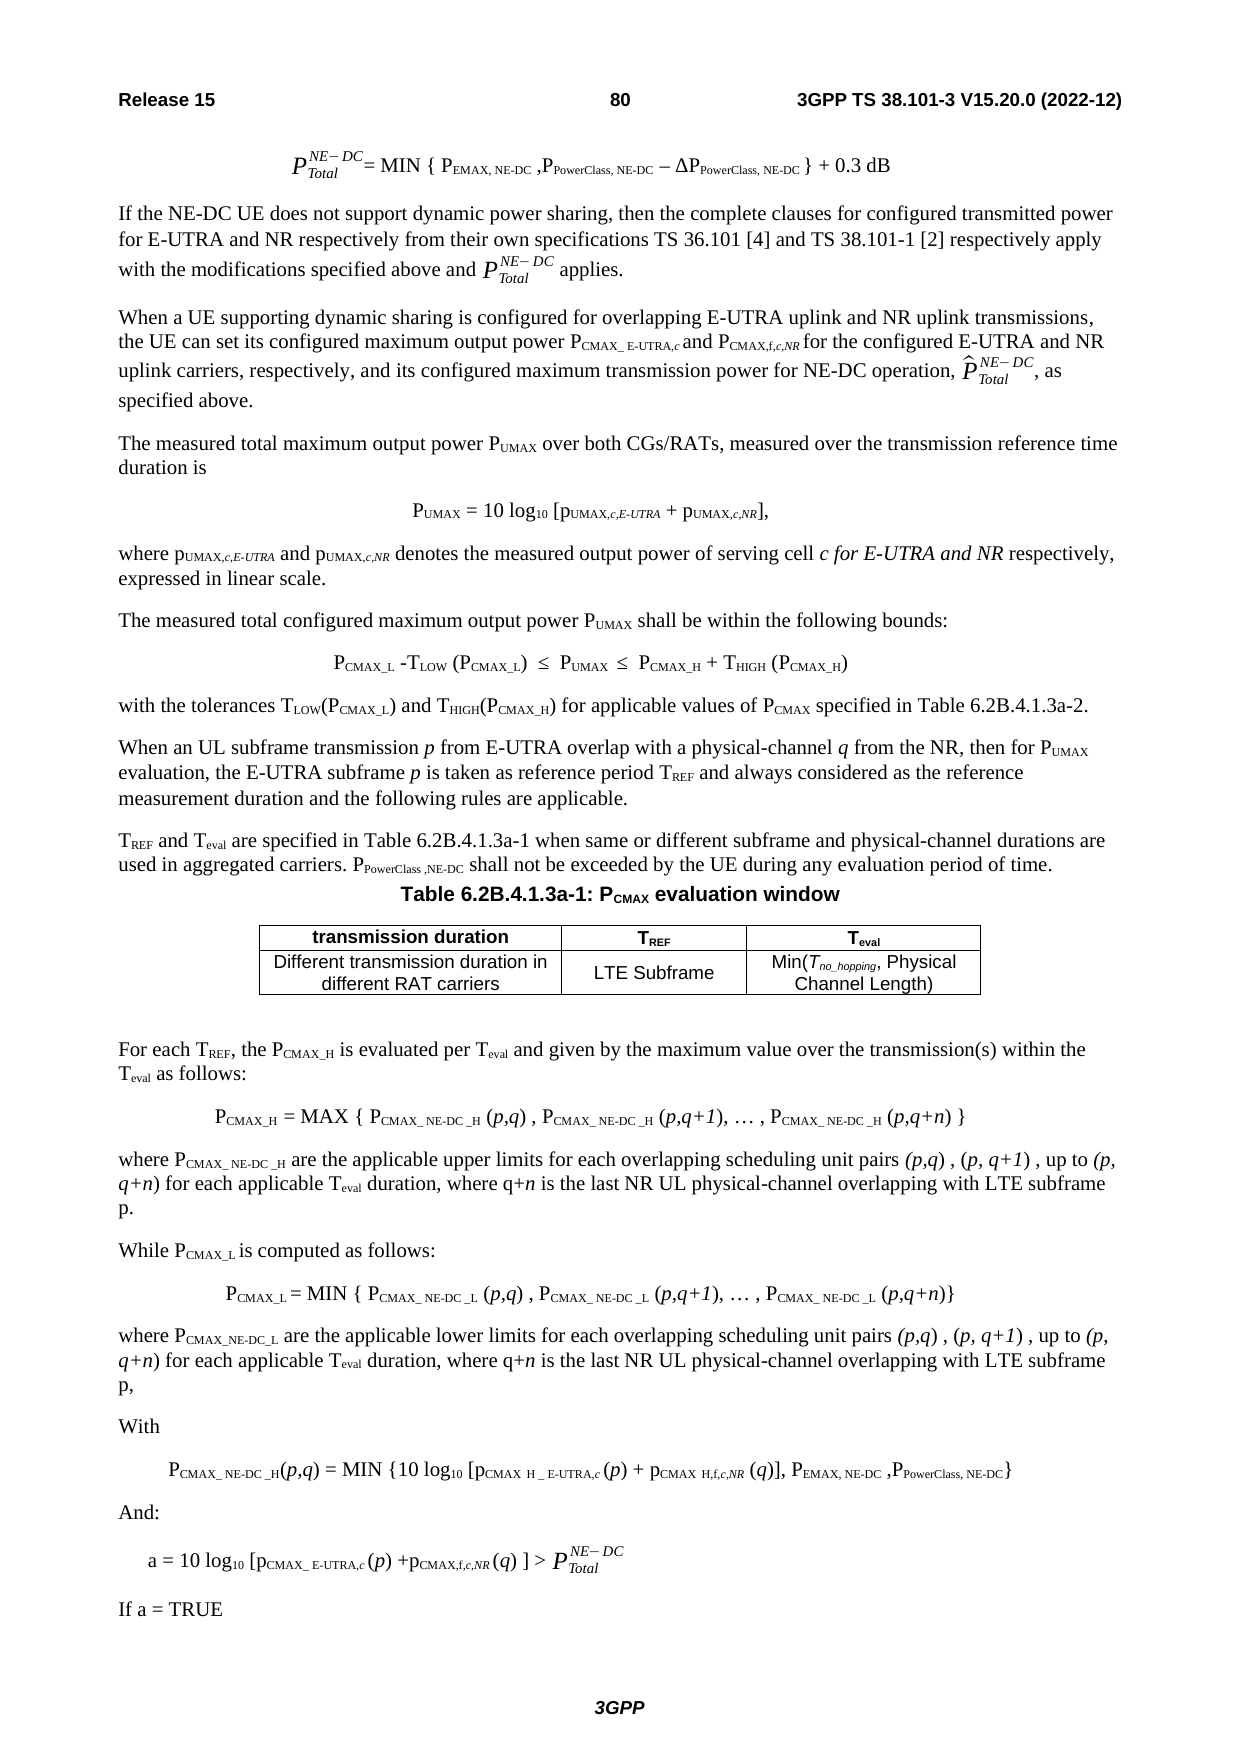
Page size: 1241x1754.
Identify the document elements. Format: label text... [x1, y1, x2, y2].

text When a UE supporting dynamic sharing is configured for overlapping E-UTRA uplink and NR uplink transmissions, the UE can set its configured maximum output power PCMAX_ E-UTRA,c and PCMAX,f,c,NR for the configured E-UTRA and NR uplink carriers, respectively, and its configured maximum transmission power for NE-DC operation, , as specified above. [118, 305, 1122, 412]
text TREF and Teval are specified in Table 6.2B.4.1.3a-1 when same or different subframe and physical-channel durations are used in aggregated carriers. PPowerClass ,NE-DC shall not be exceeded by the UE during any evaluation period of time. [118, 828, 1122, 876]
table_cell Different transmission duration in different RAT carriers [260, 951, 561, 994]
table_header TREF [562, 926, 746, 950]
text Table 6.2B.4.1.3a-1: PCMAX evaluation window [118, 882, 1122, 906]
text PUMAX = 10 log10 [pUMAX,c,E-UTRA + pUMAX,c,NR], [118, 498, 1122, 522]
text PCMAX_L -TLOW (PCMAX_L) ≤ PUMAX ≤ PCMAX_H + THIGH (PCMAX_H) [118, 650, 1122, 674]
text PCMAX_H = MAX { PCMAX_ NE-DC _H (p,q) , PCMAX_ NE-DC _H (p,q+1), … , PCMAX_ NE-DC _H (p,q+n) } [118, 1104, 1122, 1128]
table_header transmission duration [260, 926, 561, 950]
table_header Teval [747, 926, 980, 950]
table_cell Min(Tno_hopping, Physical Channel Length) [747, 951, 980, 994]
text where PCMAX_ NE-DC _H are the applicable upper limits for each overlapping scheduling unit pairs (p,q) , (p, q+1) , up to (p, q+n) for each applicable Teval duration, where q+n is the last NR UL physical-channel overlapping with LTE subframe p. [118, 1147, 1122, 1219]
text If the NE-DC UE does not support dynamic power sharing, then the complete clauses for configured transmitted power for E-UTRA and NR respectively from their own specifications TS 36.101 [4] and TS 38.101-1 [2] respectively apply with the modifications specified above and applies. [118, 201, 1122, 287]
text For each TREF, the PCMAX_H is evaluated per Teval and given by the maximum value over the transmission(s) within the Teval as follows: [118, 1037, 1122, 1085]
text with the tolerances TLOW(PCMAX_L) and THIGH(PCMAX_H) for applicable values of PCMAX specified in Table 6.2B.4.1.3a-2. [118, 693, 1122, 717]
text where PCMAX_NE-DC_L are the applicable lower limits for each overlapping scheduling unit pairs (p,q) , (p, q+1) , up to (p, q+n) for each applicable Teval duration, where q+n is the last NR UL physical-channel overlapping with LTE subframe p, [118, 1323, 1122, 1396]
text While PCMAX_L is computed as follows: [118, 1238, 1122, 1262]
text If a = TRUE [118, 1596, 1122, 1621]
text The measured total maximum output power PUMAX over both CGs/RATs, measured over the transmission reference time duration is [118, 431, 1122, 479]
text = MIN { PEMAX, NE-DC ,PPowerClass, NE-DC – ΔPPowerClass, NE-DC } + 0.3 dB [118, 147, 1122, 182]
text where pUMAX,c,E-UTRA and pUMAX,c,NR denotes the measured output power of serving cell c for E-UTRA and NR respectively, expressed in linear scale. [118, 540, 1122, 590]
table_cell LTE Subframe [562, 951, 746, 994]
text a = 10 log10 [pCMAX_ E-UTRA,c (p) +pCMAX,f,c,NR (q) ] > [118, 1543, 1122, 1578]
text With [118, 1414, 1122, 1438]
text PCMAX_ NE-DC _H(p,q) = MIN {10 log10 [pCMAX H _ E-UTRA,c (p) + pCMAX H,f,c,NR (q)], PEMAX, NE-DC ,PPowerClass, NE-DC} [118, 1457, 1122, 1481]
text The measured total configured maximum output power PUMAX shall be within the following bounds: [118, 608, 1122, 632]
text And: [118, 1500, 1122, 1524]
text When an UL subframe transmission p from E-UTRA overlap with a physical-channel q from the NR, then for PUMAX evaluation, the E-UTRA subframe p is taken as reference period TREF and always considered as the reference measurement duration and the following rules are applicable. [118, 735, 1122, 810]
text PCMAX_L = MIN { PCMAX_ NE-DC _L (p,q) , PCMAX_ NE-DC _L (p,q+1), … , PCMAX_ NE-DC _L (p,q+n)} [118, 1281, 1122, 1305]
